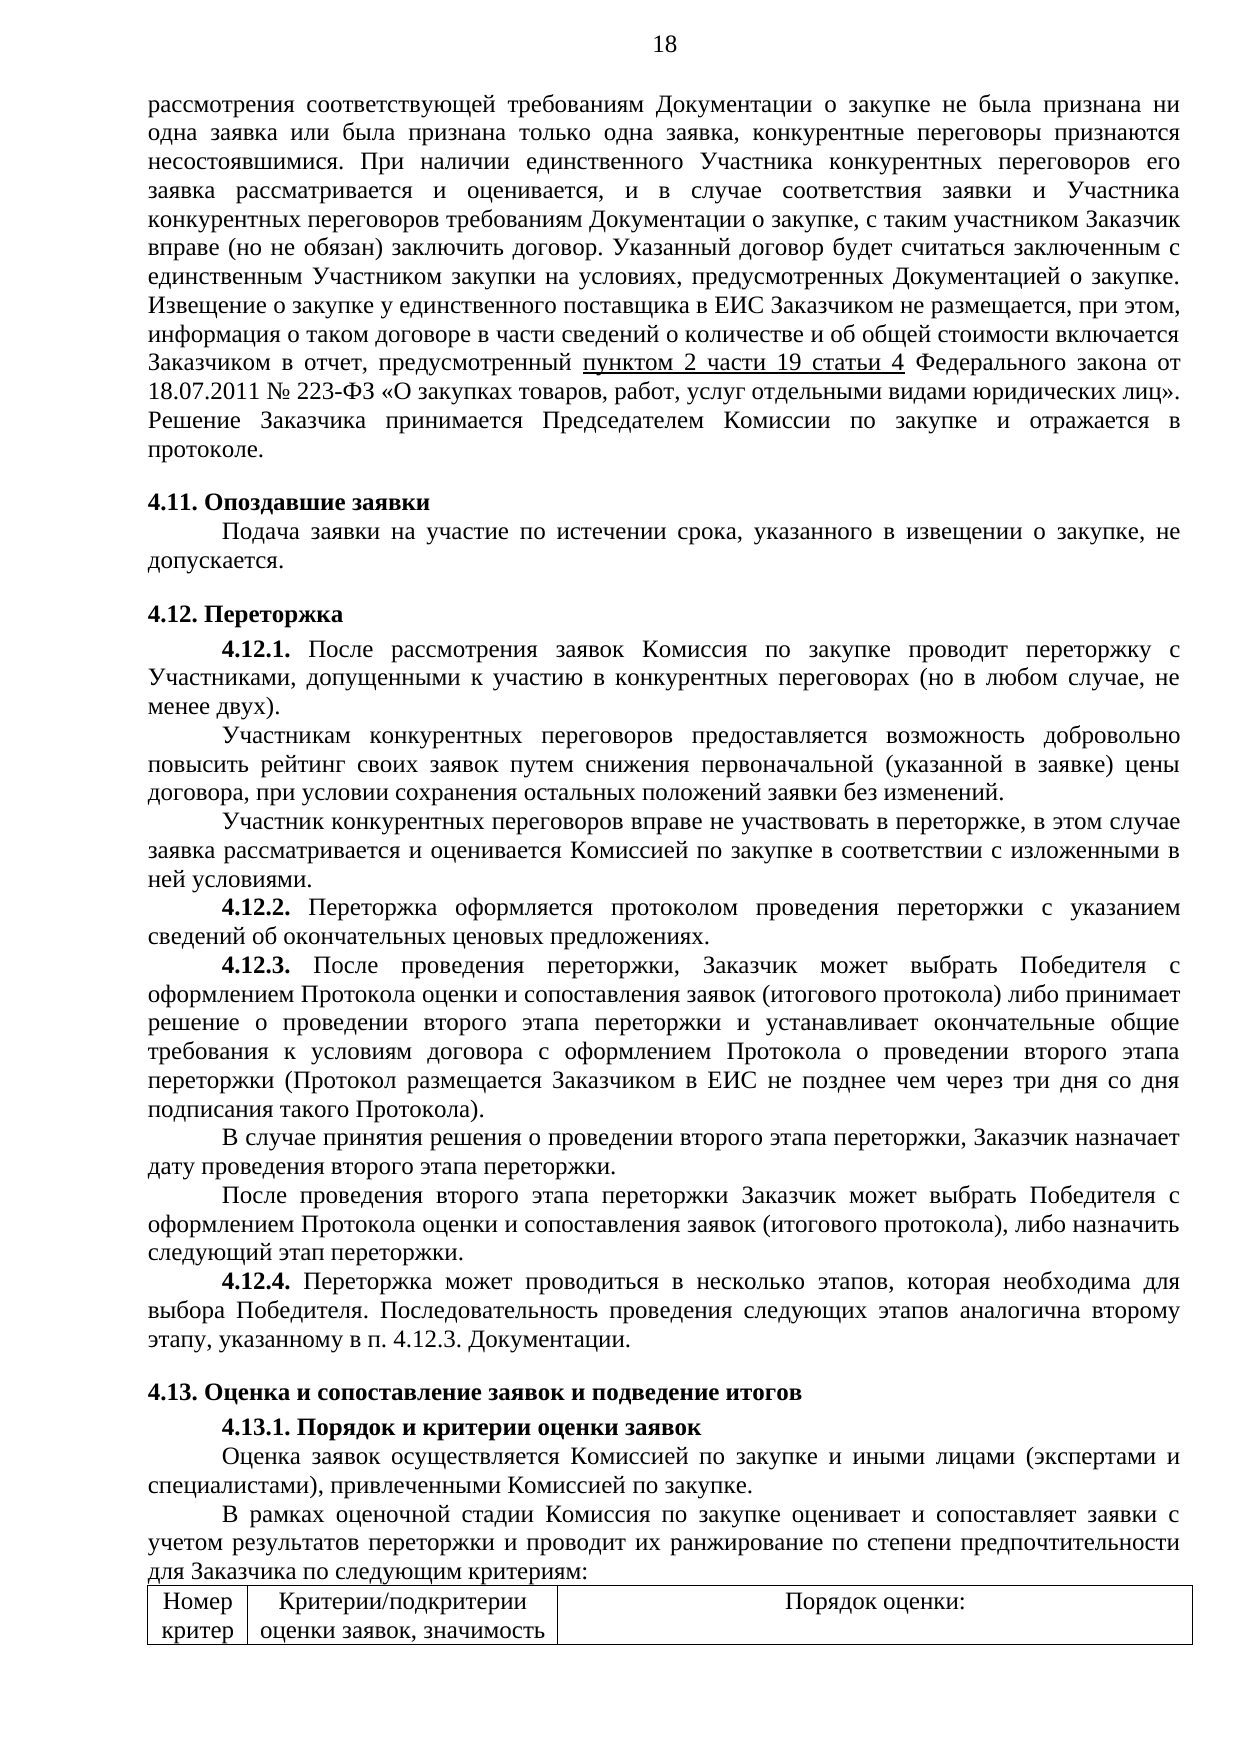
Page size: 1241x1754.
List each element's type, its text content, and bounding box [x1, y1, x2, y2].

table_header Порядок оценки: [558, 1586, 1192, 1643]
text В рамках оценочной стадии Комиссия по закупке оценивает и сопоставляет заявки с учетом результатов переторжки и проводит их ранжирование по степени предпочтительности для Заказчика по следующим критериям: [148, 1499, 1181, 1585]
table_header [148, 1586, 247, 1643]
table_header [248, 1586, 557, 1643]
text После проведения второго этапа переторжки Заказчик может выбрать Победителя с оформлением Протокола оценки и сопоставления заявок (итогового протокола), либо назначить следующий этап переторжки. [148, 1180, 1181, 1266]
text 4.12. Переторжка [148, 599, 1181, 627]
text 4.13. Оценка и сопоставление заявок и подведение итогов [148, 1377, 1181, 1406]
text В случае принятия решения о проведении второго этапа переторжки, Заказчик назначает дату проведения второго этапа переторжки. [148, 1122, 1181, 1180]
text 4.12.3. После проведения переторжки, Заказчик может выбрать Победителя с оформлением Протокола оценки и сопоставления заявок (итогового протокола) либо принимает решение о проведении второго этапа переторжки и устанавливает окончательные общие требования к условиям договора с оформлением Протокола о проведении второго этапа переторжки (Протокол размещается Заказчиком в ЕИС не позднее чем через три дня со дня подписания такого Протокола). [148, 950, 1181, 1122]
text 4.12.1. После рассмотрения заявок Комиссия по закупке проводит переторжку с Участниками, допущенными к участию в конкурентных переговорах (но в любом случае, не менее двух). [148, 634, 1181, 720]
text Участник конкурентных переговоров вправе не участвовать в переторжке, в этом случае заявка рассматривается и оценивается Комиссией по закупке в соответствии с изложенными в ней условиями. [148, 806, 1181, 892]
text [148, 89, 1181, 462]
text Подача заявки на участие по истечении срока, указанного в извещении о закупке, не допускается. [148, 516, 1181, 574]
text Оценка заявок осуществляется Комиссией по закупке и иными лицами (экспертами и специалистами), привлеченными Комиссией по закупке. [148, 1441, 1181, 1499]
text 4.12.2. Переторжка оформляется протоколом проведения переторжки с указанием сведений об окончательных ценовых предложениях. [148, 892, 1181, 950]
text 4.13.1. Порядок и критерии оценки заявок [148, 1412, 1181, 1441]
text 4.12.4. Переторжка может проводиться в несколько этапов, которая необходима для выбора Победителя. Последовательность проведения следующих этапов аналогична второму этапу, указанному в п. 4.12.3. Документации. [148, 1266, 1181, 1352]
text Участникам конкурентных переговоров предоставляется возможность добровольно повысить рейтинг своих заявок путем снижения первоначальной (указанной в заявке) цены договора, при условии сохранения остальных положений заявки без изменений. [148, 720, 1181, 806]
text 4.11. Опоздавшие заявки [148, 487, 1181, 516]
